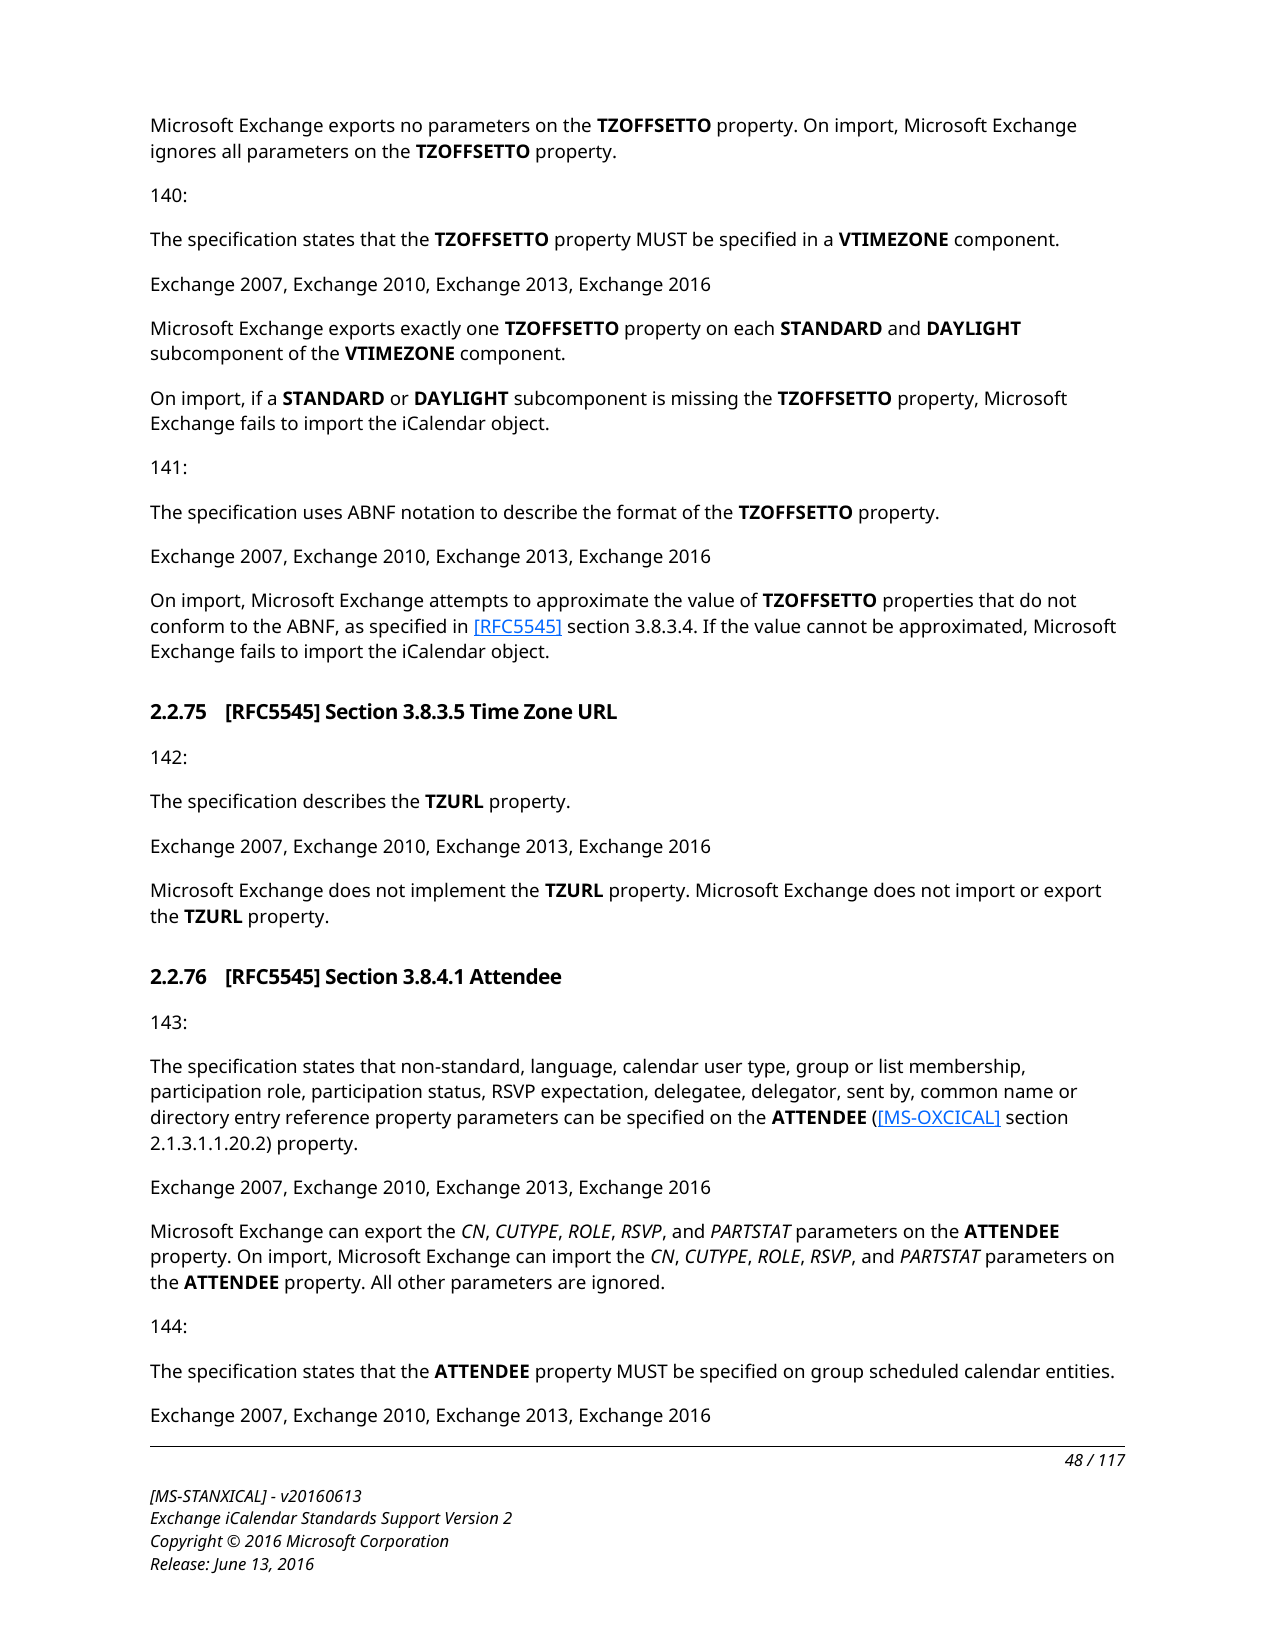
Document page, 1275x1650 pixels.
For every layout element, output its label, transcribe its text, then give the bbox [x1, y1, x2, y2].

text Exchange 2007, Exchange 2010, Exchange 2013, Exchange 2016 [150, 271, 1125, 296]
text Microsoft Exchange exports no parameters on the TZOFFSETTO property. On import, Microsoft Exchange ignores all parameters on the TZOFFSETTO property. [150, 112, 1125, 163]
text The specification states that the ATTENDEE property MUST be specified on group scheduled calendar entities. [150, 1358, 1125, 1383]
subtitle [RFC5545] Section 3.8.4.1 Attendee [150, 962, 1125, 990]
text V0144: [150, 1314, 1125, 1339]
text V0141: [150, 455, 1125, 480]
text The specification describes the TZURL property. [150, 789, 1125, 814]
subtitle [RFC5545] Section 3.8.3.5 Time Zone URL [150, 697, 1125, 726]
text The specification states that the TZOFFSETTO property MUST be specified in a VTIMEZONE component. [150, 227, 1125, 252]
text V0142: [150, 744, 1125, 770]
text On import, if a STANDARD or DAYLIGHT subcomponent is missing the TZOFFSETTO property, Microsoft Exchange fails to import the iCalendar object. [150, 385, 1125, 436]
text Microsoft Exchange can export the CN, CUTYPE, ROLE, RSVP, and PARTSTAT parameters on the ATTENDEE property. On import, Microsoft Exchange can import the CN, CUTYPE, ROLE, RSVP, and PARTSTAT parameters on the ATTENDEE property. All other parameters are ignored. [150, 1218, 1125, 1295]
text Exchange 2007, Exchange 2010, Exchange 2013, Exchange 2016 [150, 1402, 1125, 1428]
text Microsoft Exchange exports exactly one TZOFFSETTO property on each STANDARD and DAYLIGHT subcomponent of the VTIMEZONE component. [150, 315, 1125, 366]
text On import, Microsoft Exchange attempts to approximate the value of TZOFFSETTO properties that do not conform to the ABNF, as specified in [RFC5545] section 3.8.3.4. If the value cannot be approximated, Microsoft Exchange fails to import the iCalendar object. [150, 587, 1125, 664]
text The specification uses ABNF notation to describe the format of the TZOFFSETTO property. [150, 499, 1125, 524]
text The specification states that non-standard, language, calendar user type, group or list membership, participation role, participation status, RSVP expectation, delegatee, delegator, sent by, common name or directory entry reference property parameters can be specified on the ATTENDEE ([MS-OXCICAL] section 2.1.3.1.1.20.2) property. [150, 1053, 1125, 1155]
text Exchange 2007, Exchange 2010, Exchange 2013, Exchange 2016 [150, 1174, 1125, 1199]
text Exchange 2007, Exchange 2010, Exchange 2013, Exchange 2016 [150, 833, 1125, 859]
text V0140: [150, 182, 1125, 208]
text Exchange 2007, Exchange 2010, Exchange 2013, Exchange 2016 [150, 543, 1125, 569]
text V0143: [150, 1009, 1125, 1034]
text Microsoft Exchange does not implement the TZURL property. Microsoft Exchange does not import or export the TZURL property. [150, 877, 1125, 928]
